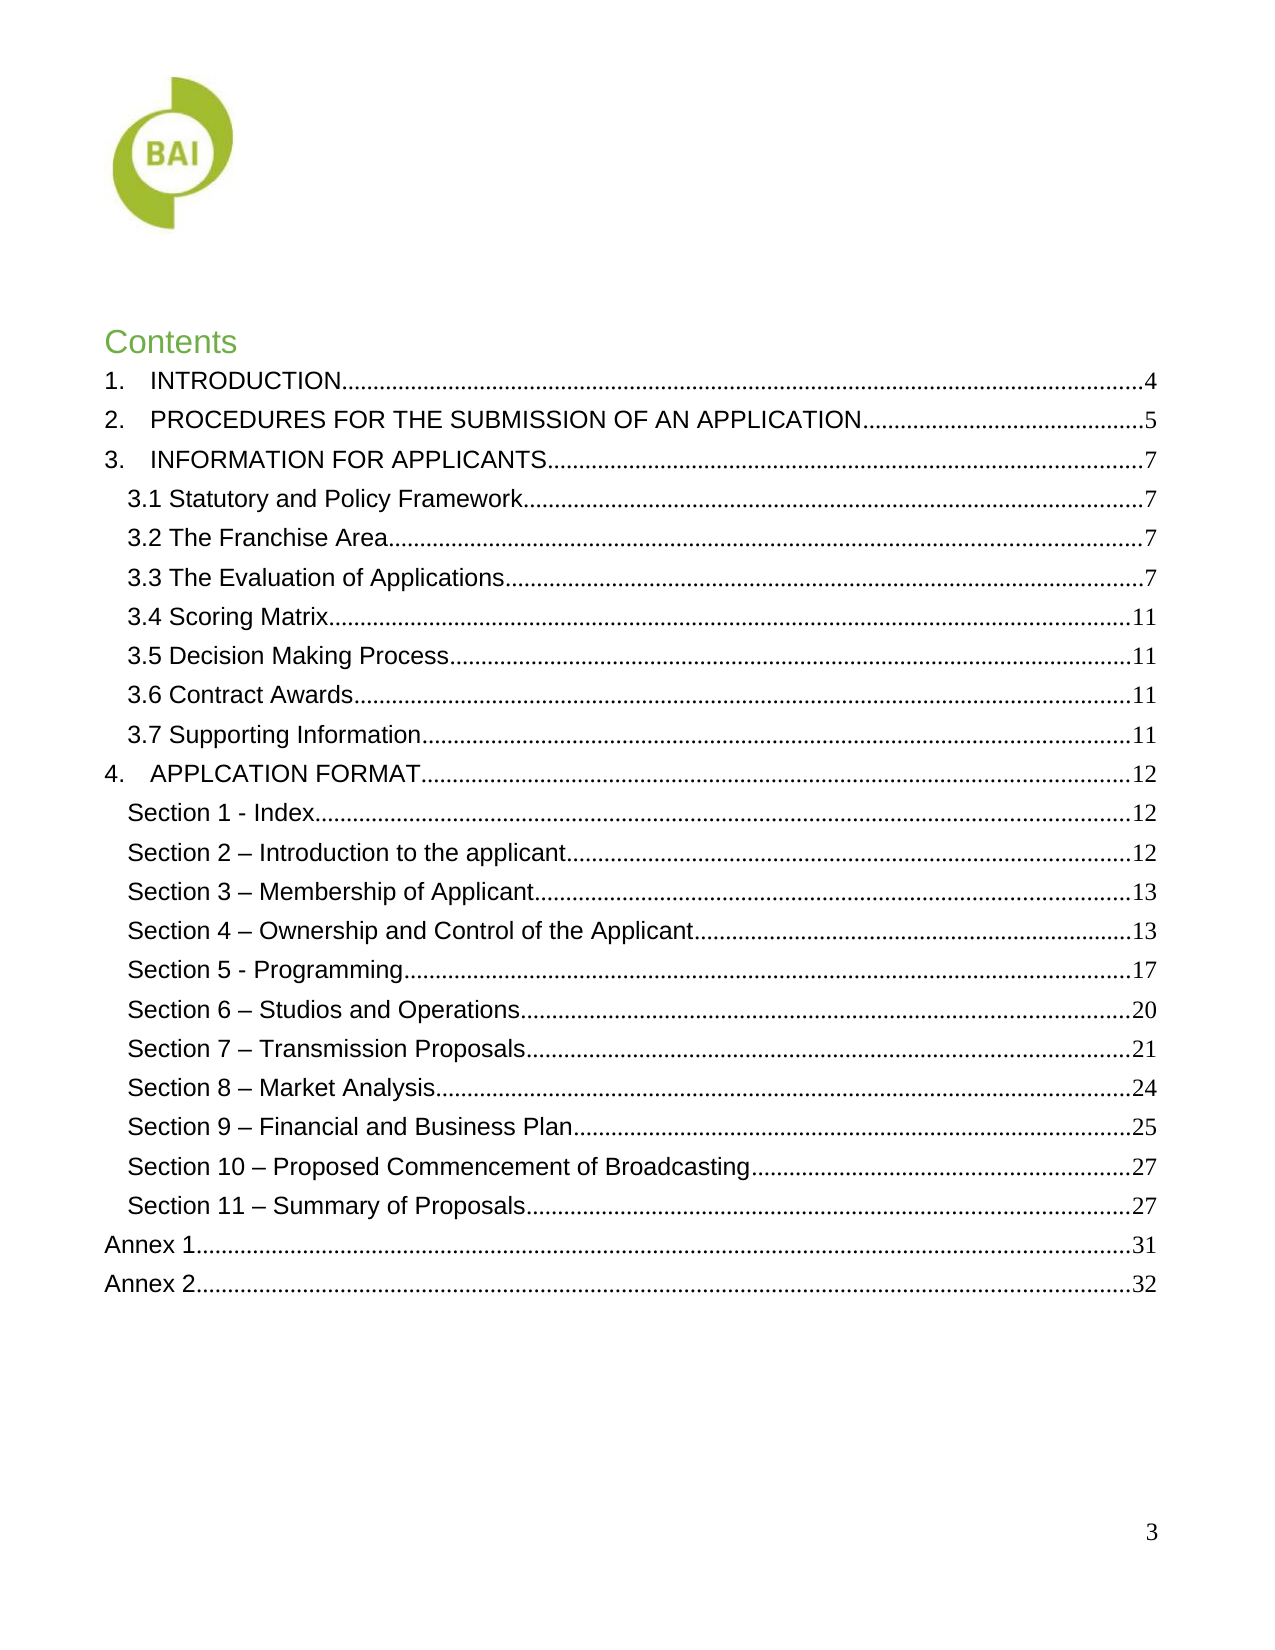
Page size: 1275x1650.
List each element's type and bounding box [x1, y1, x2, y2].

picture [104, 75, 235, 235]
